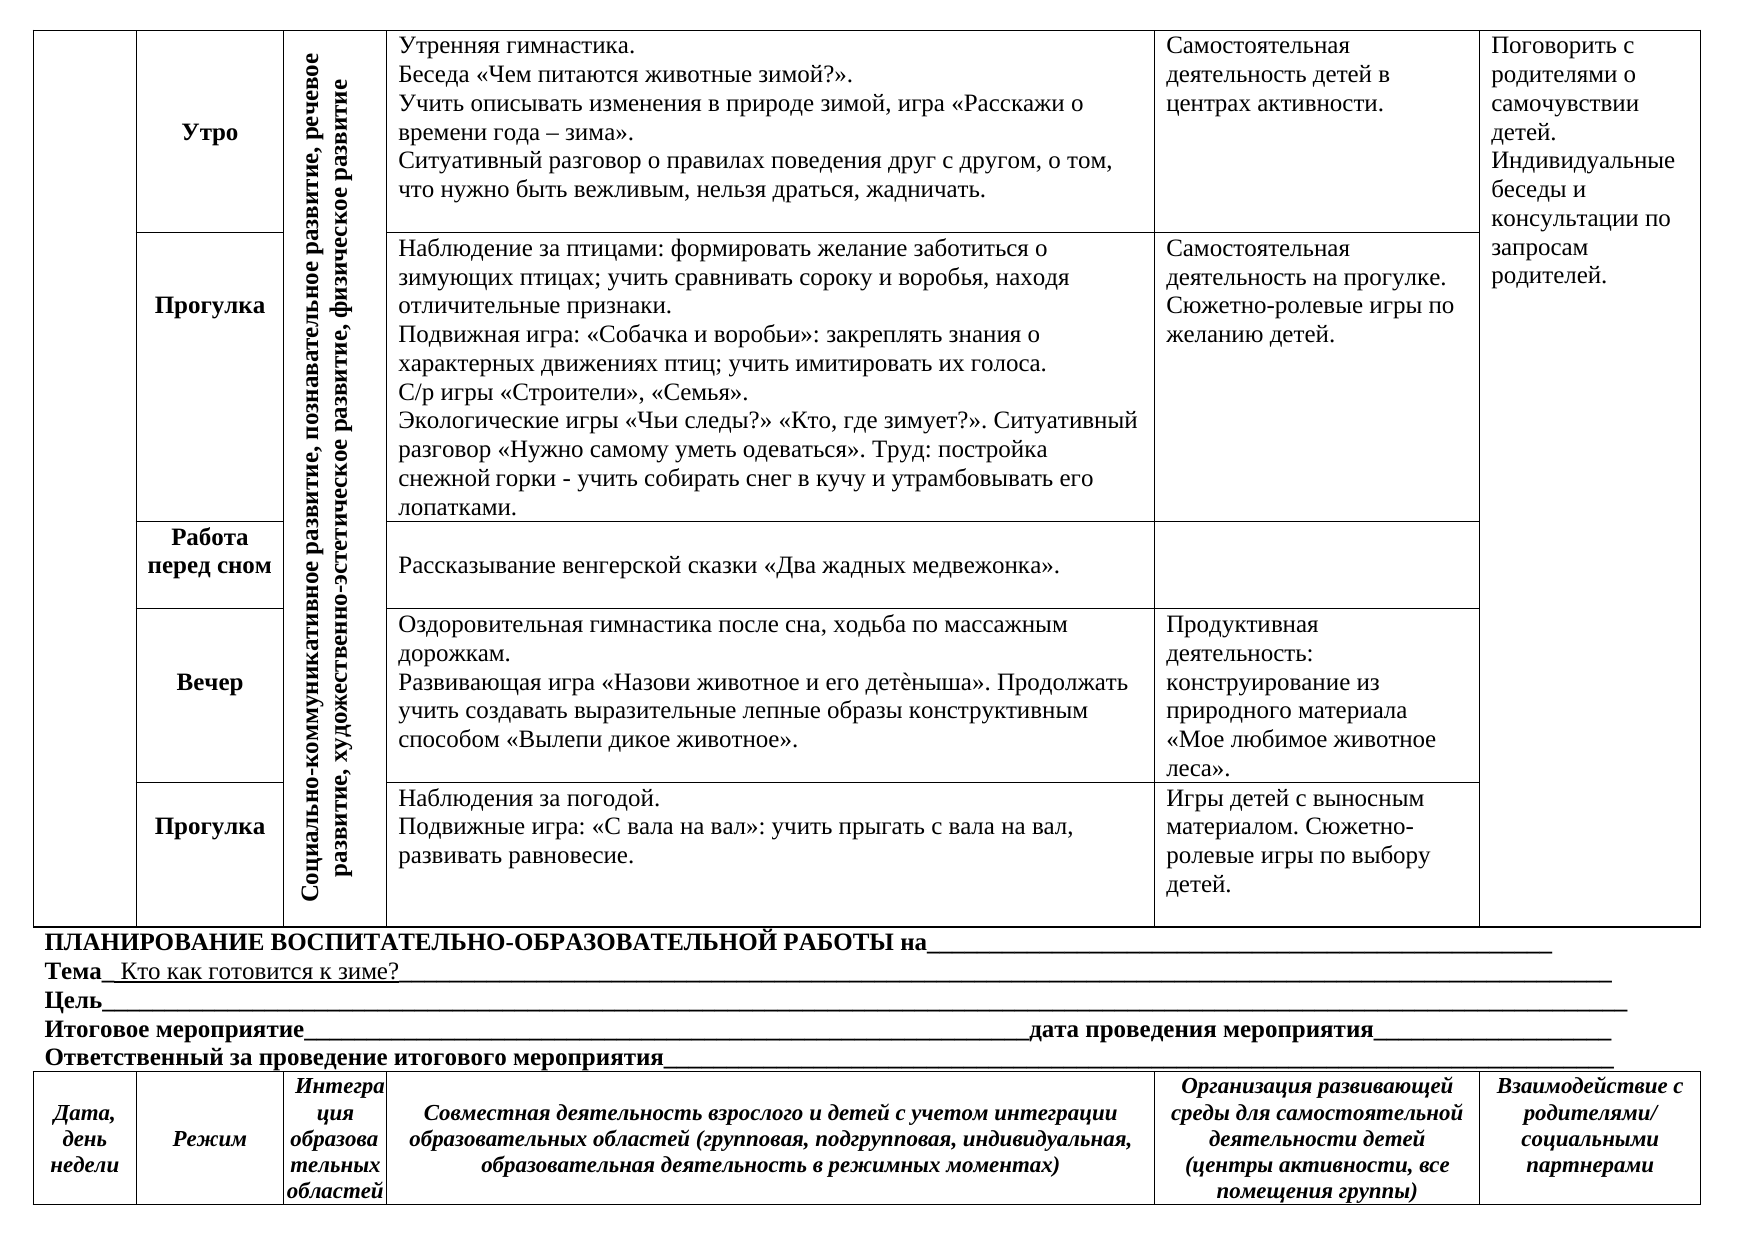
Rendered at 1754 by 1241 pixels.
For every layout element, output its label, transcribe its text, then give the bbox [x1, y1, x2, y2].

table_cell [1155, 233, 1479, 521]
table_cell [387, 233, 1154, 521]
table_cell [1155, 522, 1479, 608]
text Цель__________________________________________________________________________________________________________________________ [44, 985, 1713, 1014]
text Итоговое мероприятие__________________________________________________________дата проведения мероприятия___________________ [44, 1014, 1713, 1042]
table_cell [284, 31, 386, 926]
text Ответственный за проведение итогового мероприятия____________________________________________________________________________ [44, 1042, 1713, 1071]
text ПЛАНИРОВАНИЕ ВОСПИТАТЕЛЬНО-ОБРАЗОВАТЕЛЬНОЙ РАБОТЫ на__________________________________________________ [44, 927, 1713, 956]
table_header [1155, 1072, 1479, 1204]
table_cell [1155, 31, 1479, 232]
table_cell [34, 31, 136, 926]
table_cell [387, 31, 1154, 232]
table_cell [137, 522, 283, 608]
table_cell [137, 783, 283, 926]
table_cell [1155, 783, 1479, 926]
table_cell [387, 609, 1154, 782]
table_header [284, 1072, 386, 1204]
text Тема_ Кто как готовится к зиме?_________________________________________________________________________________________________ [44, 956, 1713, 985]
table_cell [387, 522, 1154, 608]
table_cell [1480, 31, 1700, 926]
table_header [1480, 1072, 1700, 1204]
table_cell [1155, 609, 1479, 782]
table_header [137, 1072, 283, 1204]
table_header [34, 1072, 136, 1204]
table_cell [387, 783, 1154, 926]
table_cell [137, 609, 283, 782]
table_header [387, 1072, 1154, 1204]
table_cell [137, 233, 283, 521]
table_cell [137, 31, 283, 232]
